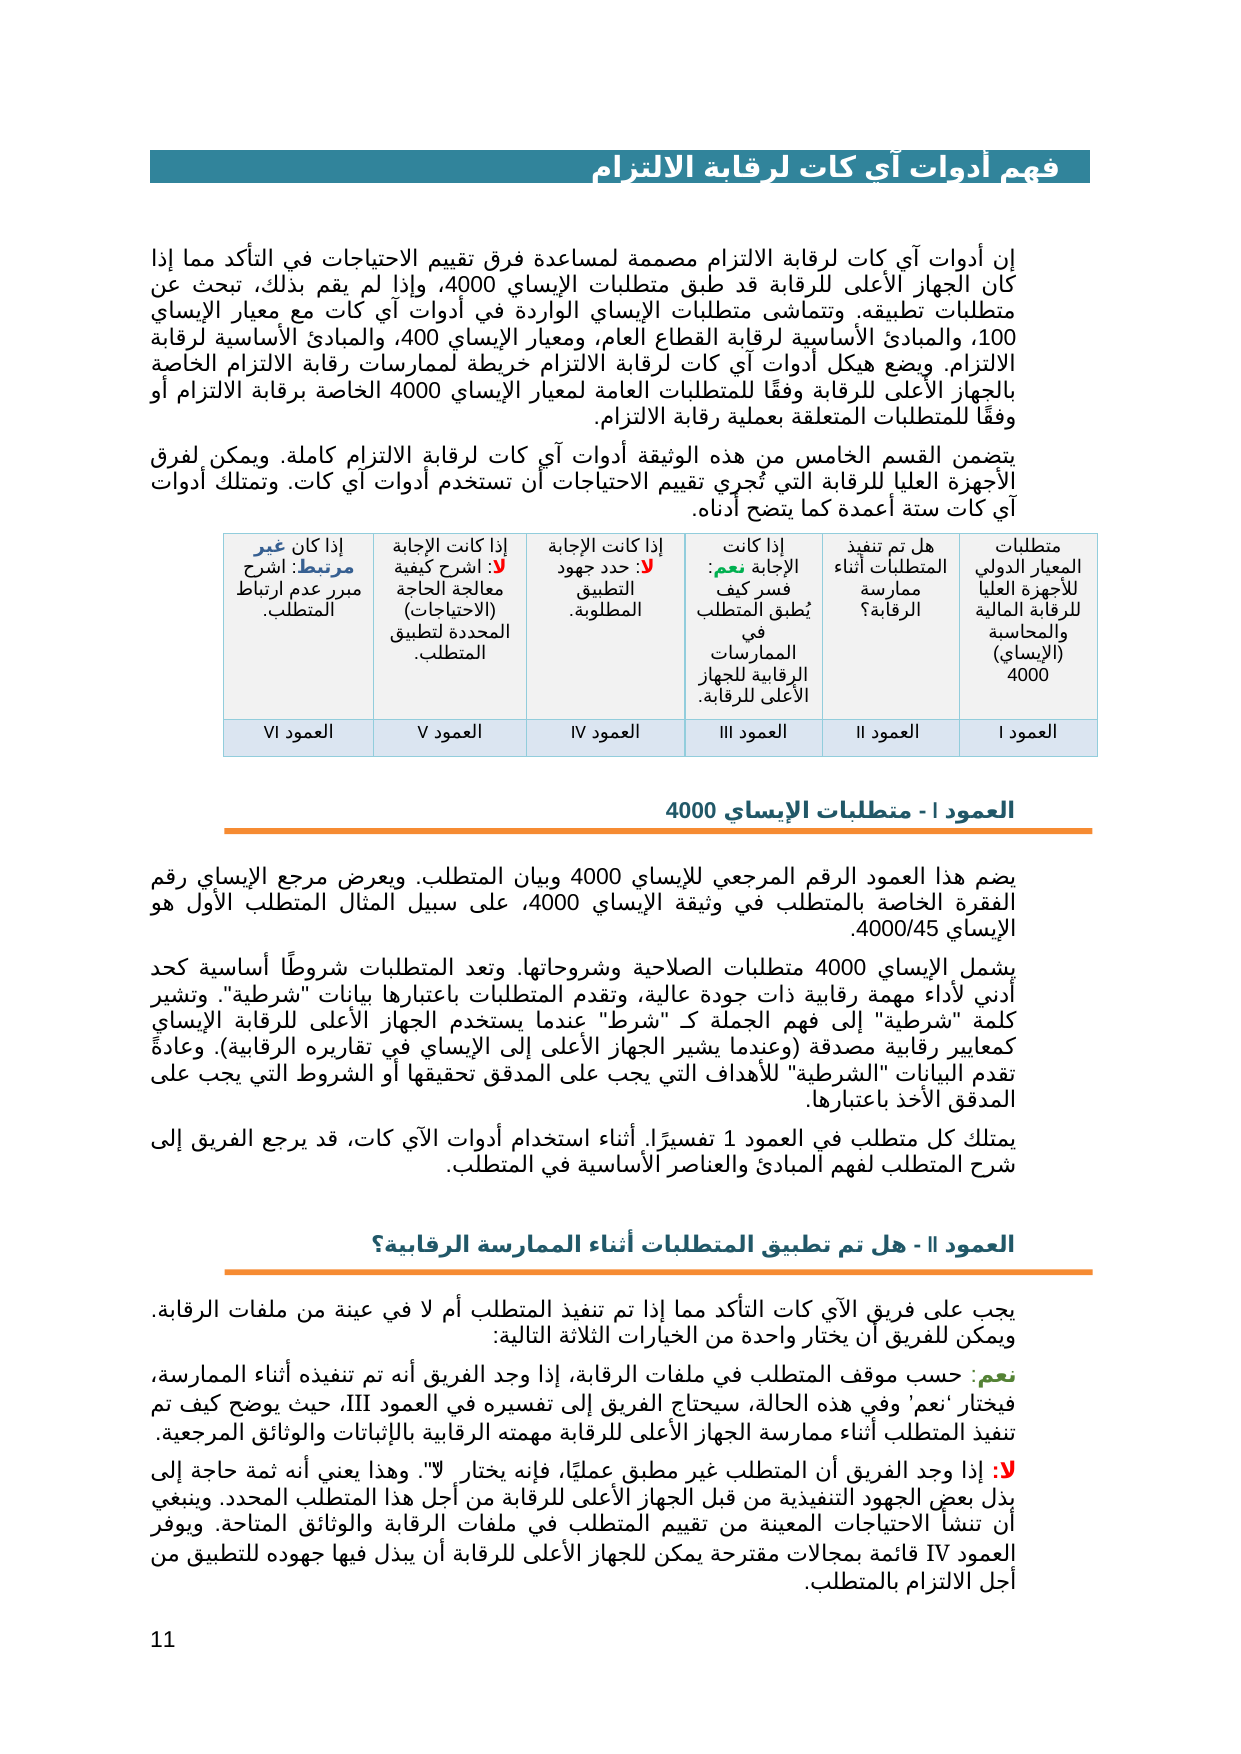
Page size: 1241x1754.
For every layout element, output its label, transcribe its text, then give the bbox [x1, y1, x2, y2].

list فهم أدوات آي كات لرقابة الالتزام [150, 150, 1090, 183]
table_cell العمود IV [527, 720, 684, 756]
table_header إذا كان غير مرتبط: اشرح مبرر عدم ارتباط المتطلب. [224, 534, 373, 719]
table_cell العمود I [960, 720, 1097, 756]
text يضم هذا العمود الرقم المرجعي للإيساي 4000 وبيان المتطلب. ويعرض مرجع الإيساي رقم الفقرة الخاصة بالمتطلب في وثيقة الإيساي 4000، على سبیل المثال المتطلب الأول هو الإيساي 4000/45. [150, 836, 1016, 942]
table_header إذا كانت الإجابة لا: اشرح كيفية معالجة الحاجة (الاحتياجات) المحددة لتطبيق المتطلب. [374, 534, 526, 719]
text إن أدوات آي كات لرقابة الالتزام مصممة لمساعدة فرق تقييم الاحتياجات في التأكد مما إذا كان الجهاز الأعلى للرقابة قد طبق متطلبات الإيساي 4000، وإذا لم يقم بذلك، تبحث عن متطلبات تطبيقه. وتتماشى متطلبات الإيساي الواردة في أدوات آي كات مع معيار الإيساي 100، والمبادئ الأساسية لرقابة القطاع العام، ومعيار الإيساي 400، والمبادئ الأساسية لرقابة الالتزام. ويضع هيكل أدوات آي كات لرقابة الالتزام خريطة لممارسات رقابة الالتزام الخاصة بالجهاز الأعلى للرقابة وفقًا للمتطلبات العامة لمعيار الإيساي 4000 الخاصة برقابة الالتزام أو وفقًا للمتطلبات المتعلقة بعملية رقابة الالتزام. [150, 245, 1016, 429]
table_cell العمود VI [224, 720, 373, 756]
table_header هل تم تنفيذ المتطلبات أثناء ممارسة الرقابة؟ [823, 534, 959, 719]
table_header متطلبات المعيار الدولي للأجهزة العليا للرقابة المالية والمحاسبة (الإيساي) 4000 [960, 534, 1097, 719]
list العمود II - هل تم تطبيق المتطلبات أثناء الممارسة الرقابية؟ [150, 1231, 1015, 1257]
table_cell العمود V [374, 720, 526, 756]
table_cell العمود II [823, 720, 959, 756]
text لا: إذا وجد الفريق أن المتطلب غير مطبق عمليًا، فإنه يختار "لا". وهذا يعني أنه ثمة حاجة إلى بذل بعض الجهود التنفيذية من قبل الجهاز الأعلى للرقابة من أجل هذا المتطلب المحدد. وينبغي أن تنشأ الاحتياجات المعينة من تقييم المتطلب في ملفات الرقابة والوثائق المتاحة. ويوفر العمود IV قائمة بمجالات مقترحة يمكن للجهاز الأعلى للرقابة أن يبذل فيها جهوده للتطبيق من أجل الالتزام بالمتطلب. [150, 1457, 1016, 1594]
table_cell العمود III [686, 720, 822, 756]
text يتضمن القسم الخامس من هذه الوثيقة أدوات آي كات لرقابة الالتزام كاملة. ويمكن لفرق الأجهزة العليا للرقابة التي تُجري تقييم الاحتياجات أن تستخدم أدوات آي كات. وتمتلك أدوات آي كات ستة أعمدة كما يتضح أدناه. [150, 442, 1016, 521]
text يجب على فريق الآي كات التأكد مما إذا تم تنفيذ المتطلب أم لا في عينة من ملفات الرقابة. ويمكن للفريق أن يختار واحدة من الخيارات الثلاثة التالية: [150, 1269, 1016, 1348]
table_header إذا كانت الإجابة لا: حدد جهود التطبيق المطلوبة. [527, 534, 684, 719]
text يشمل الإيساي 4000 متطلبات الصلاحية وشروحاتها. وتعد المتطلبات شروطًا أساسية كحد أدني لأداء مهمة رقابية ذات جودة عالية، وتقدم المتطلبات باعتبارها بيانات "شرطية". وتشير كلمة "شرطية" إلى فهم الجملة كـ "شرط" عندما يستخدم الجهاز الأعلى للرقابة الإيساي كمعايير رقابية مصدقة (وعندما يشير الجهاز الأعلى إلى الإيساي في تقاريره الرقابية). وعادةً تقدم البيانات "الشرطية" للأهداف التي يجب على المدقق تحقيقها أو الشروط التي يجب على المدقق الأخذ باعتبارها. [150, 954, 1016, 1112]
text يمتلك كل متطلب في العمود 1 تفسيرًا. أثناء استخدام أدوات الآي كات، قد يرجع الفريق إلى شرح المتطلب لفهم المبادئ والعناصر الأساسية في المتطلب. [150, 1125, 1016, 1177]
table_header إذا كانت الإجابة نعم: فسر كيف يُطبق المتطلب في الممارسات الرقابية للجهاز الأعلى للرقابة. [686, 534, 822, 719]
text نعم: حسب موقف المتطلب في ملفات الرقابة، إذا وجد الفريق أنه تم تنفيذه أثناء الممارسة، فيختار ‘نعم’ وفي هذه الحالة، سيحتاج الفريق إلى تفسيره في العمود III، حيث يوضح كيف تم تنفيذ المتطلب أثناء ممارسة الجهاز الأعلى للرقابة مهمته الرقابية بالإثباتات والوثائق المرجعية. [150, 1361, 1016, 1445]
list العمود I - متطلبات الإيساي 4000 [150, 797, 1015, 824]
